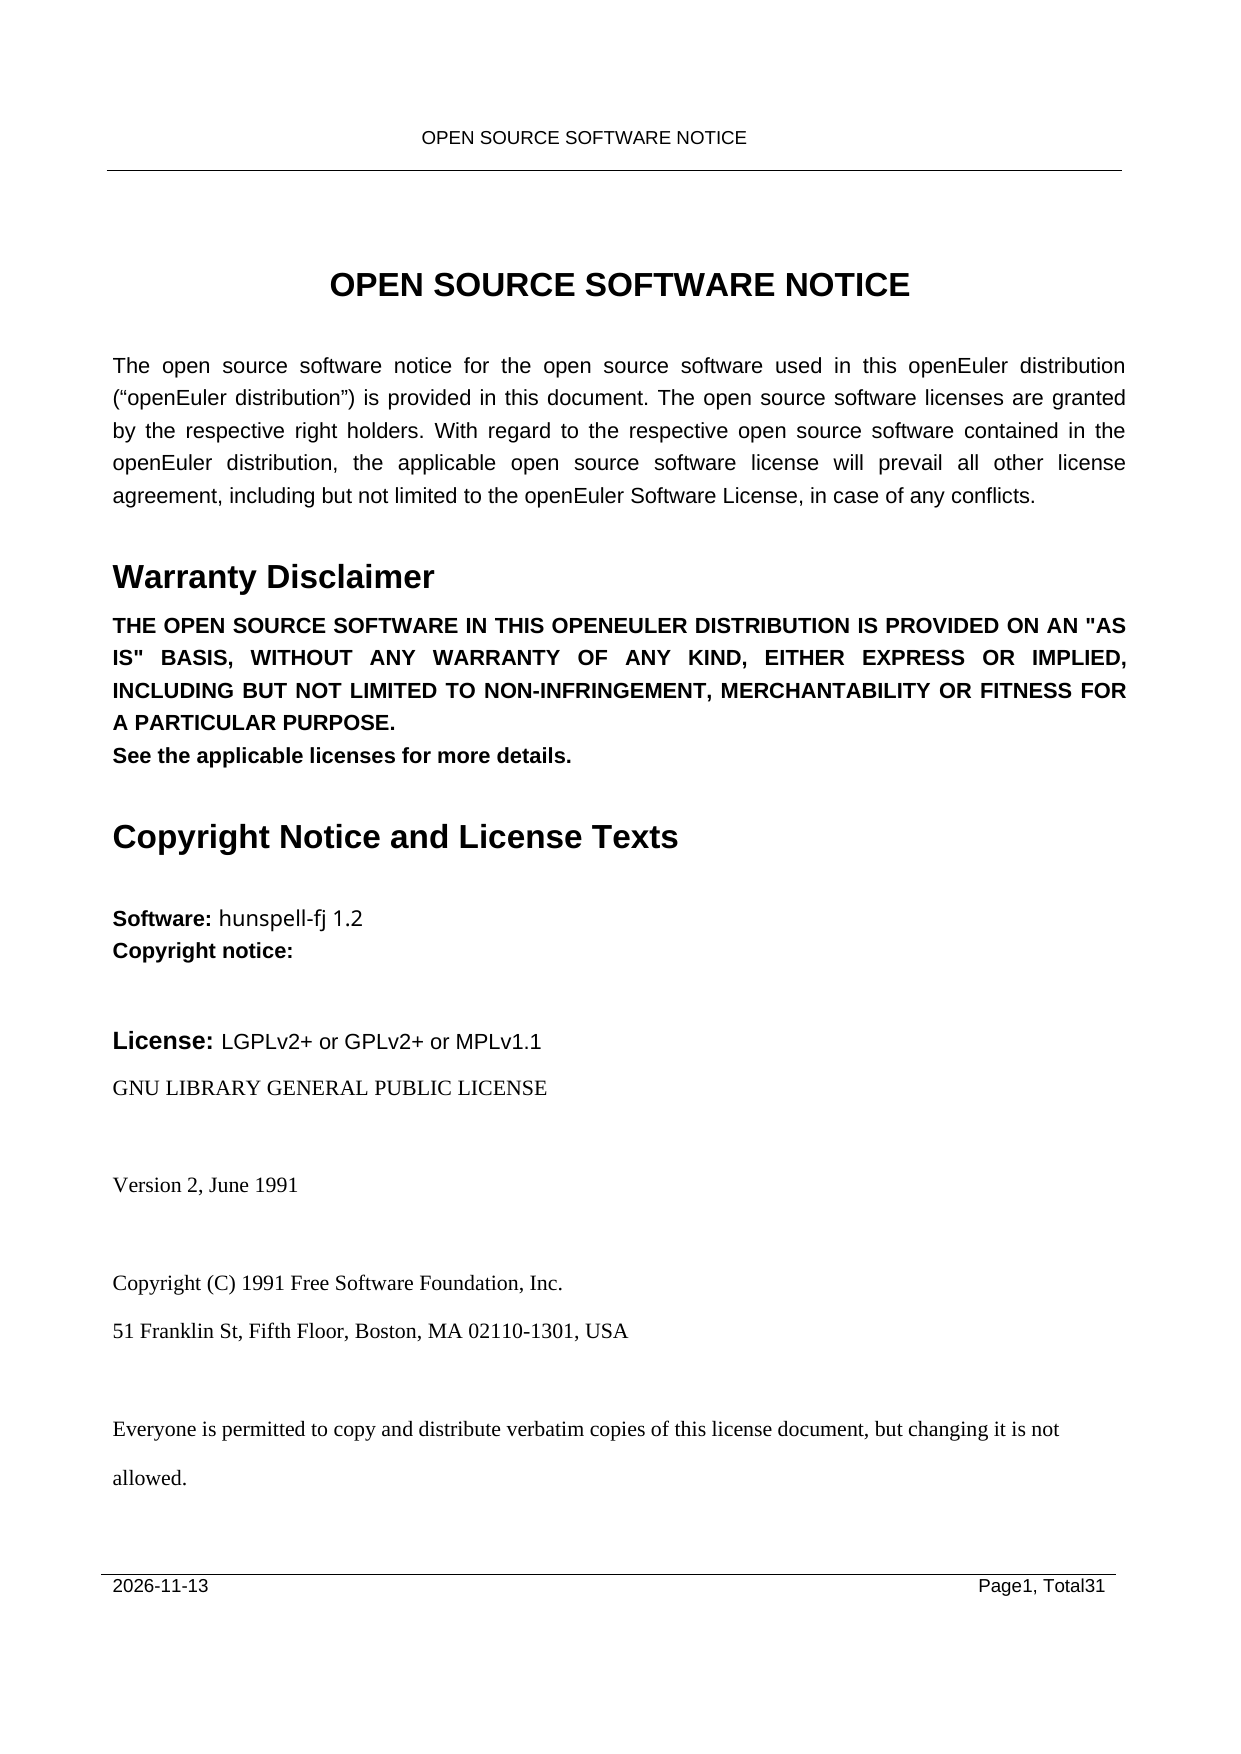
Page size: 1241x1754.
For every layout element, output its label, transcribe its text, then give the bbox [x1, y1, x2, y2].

text Copyright notice: [112, 934, 1128, 966]
text License: LGPLv2+ or GPLv2+ or MPLv1.1 [112, 1024, 1128, 1057]
text OPEN SOURCE SOFTWARE NOTICE [112, 251, 1128, 316]
text THE OPEN SOURCE SOFTWARE IN THIS OPENEULER DISTRIBUTION IS PROVIDED ON AN "AS IS" BASIS, WITHOUT ANY WARRANTY OF ANY KIND, EITHER EXPRESS OR IMPLIED, INCLUDING BUT NOT LIMITED TO NON-INFRINGEMENT, MERCHANTABILITY OR FITNESS FOR A PARTICULAR PURPOSE. See the applicable licenses for more details. [112, 609, 1128, 771]
text Copyright Notice and License Texts [112, 804, 1128, 869]
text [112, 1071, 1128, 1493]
text Software: hunspell-fj 1.2 [112, 901, 1128, 934]
text Warranty Disclaimer [112, 544, 1128, 609]
text The open source software notice for the open source software used in this openEuler distribution (“openEuler distribution”) is provided in this document. The open source software licenses are granted by the respective right holders. With regard to the respective open source software contained in the openEuler distribution, the applicable open source software license will prevail all other license agreement, including but not limited to the openEuler Software License, in case of any conflicts. [112, 349, 1128, 511]
